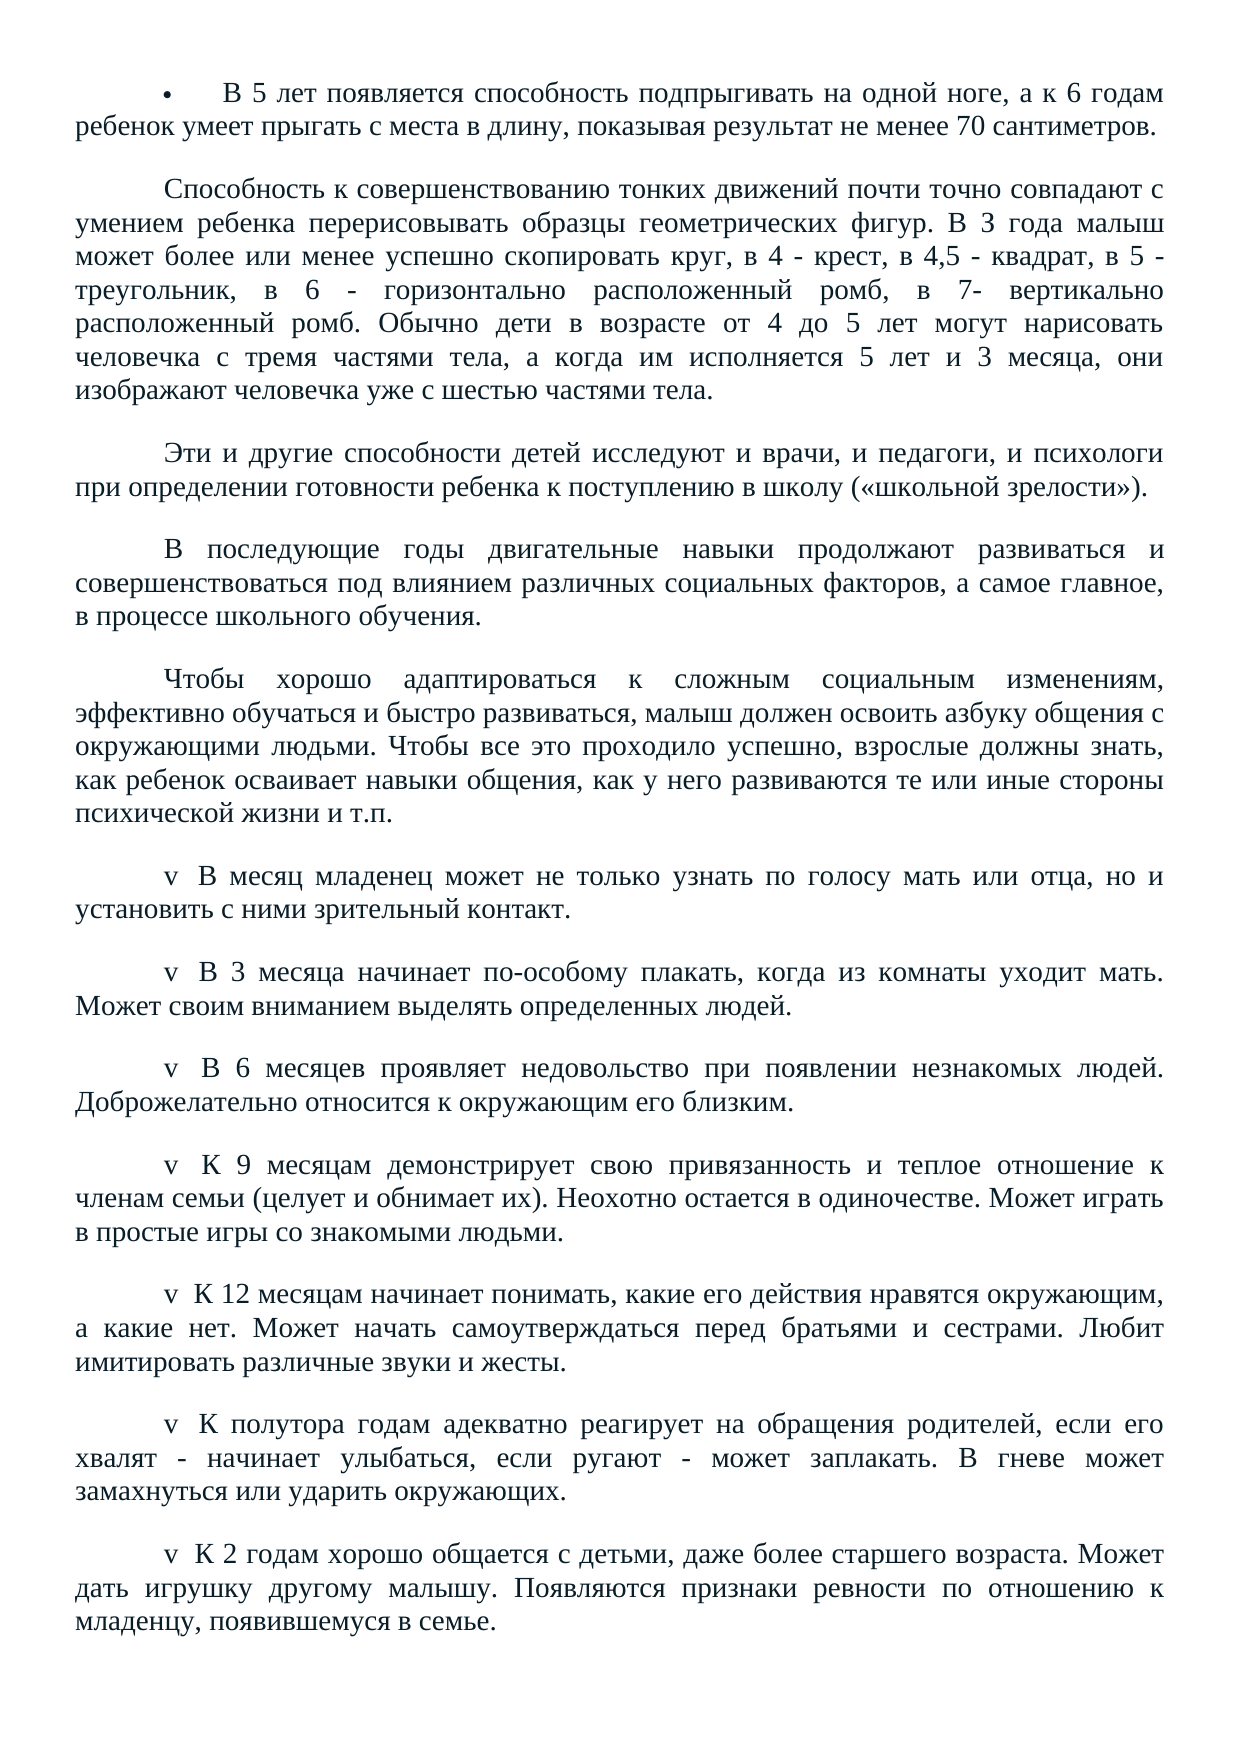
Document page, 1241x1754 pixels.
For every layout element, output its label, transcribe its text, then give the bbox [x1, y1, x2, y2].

text В последующие годы двигательные навыки продолжают развиваться и совершенствоваться под влиянием различных социальных факторов, а самое главное, в процессе школьного обучения. [75, 531, 1165, 632]
text v К полутора годам адекватно реагирует на обращения родителей, если его хвалят - начинает улыбаться, если ругают - может заплакать. В гневе может замахнуться или ударить окружающих. [75, 1406, 1165, 1507]
text Чтобы хорошо адаптироваться к сложным социальным изменениям, эффективно обучаться и быстро развиваться, малыш должен освоить азбуку общения с окружающими людьми. Чтобы все это проходило успешно, взрослые должны знать, как ребенок осваивает навыки общения, как у него развиваются те или иные стороны психической жизни и т.п. [75, 661, 1165, 829]
text v В 6 месяцев проявляет недовольство при появлении незнакомых людей. Доброжелательно относится к окружающим его близким. [75, 1051, 1165, 1118]
text v К 12 месяцам начинает понимать, какие его действия нравятся окружающим, а какие нет. Может начать самоутверждаться перед братьями и сестрами. Любит имитировать различные звуки и жесты. [75, 1277, 1165, 1377]
text v К 9 месяцам демонстрирует свою привязанность и теплое отношение к членам семьи (целует и обнимает их). Неохотно остается в одиночестве. Может играть в простые игры со знакомыми людьми. [75, 1147, 1165, 1247]
text v К 2 годам хорошо общается с детьми, даже более старшего возраста. Может дать игрушку другому малышу. Появляются признаки ревности по отношению к младенцу, появившемуся в семье. [75, 1536, 1165, 1637]
text Эти и другие способности детей исследуют и врачи, и педагоги, и психологи при определении готовности ребенка к поступлению в школу («школьной зрелости»). [75, 435, 1165, 502]
text v В месяц младенец может не только узнать по голосу мать или отца, но и установить с ними зрительный контакт. [75, 858, 1165, 925]
list В 5 лет появляется способность подпрыгивать на одной ноге, а к 6 годам ребенок умеет прыгать с места в длину, показывая результат нe менее 70 сантиметров. [75, 75, 1165, 142]
text Способность к совершенствованию тонких движений почти точно совпадают с умением ребенка перерисовывать образцы геометрических фигур. В З года малыш может более или менее успешно скопировать круг, в 4 - крест, в 4,5 - квадрат, в 5 - треугольник, в 6 - горизонтально расположенный ромб, в 7- вертикально расположенный ромб. Обычно дети в возрасте от 4 до 5 лет могут нарисовать человечка с тремя частями тела, а когда им исполняется 5 лет и 3 месяца, они изображают человечка уже с шестью частями тела. [75, 171, 1165, 406]
text v В 3 месяца начинает по-особому плакать, когда из комнаты уходит мать. Может своим вниманием выделять определенных людей. [75, 954, 1165, 1021]
